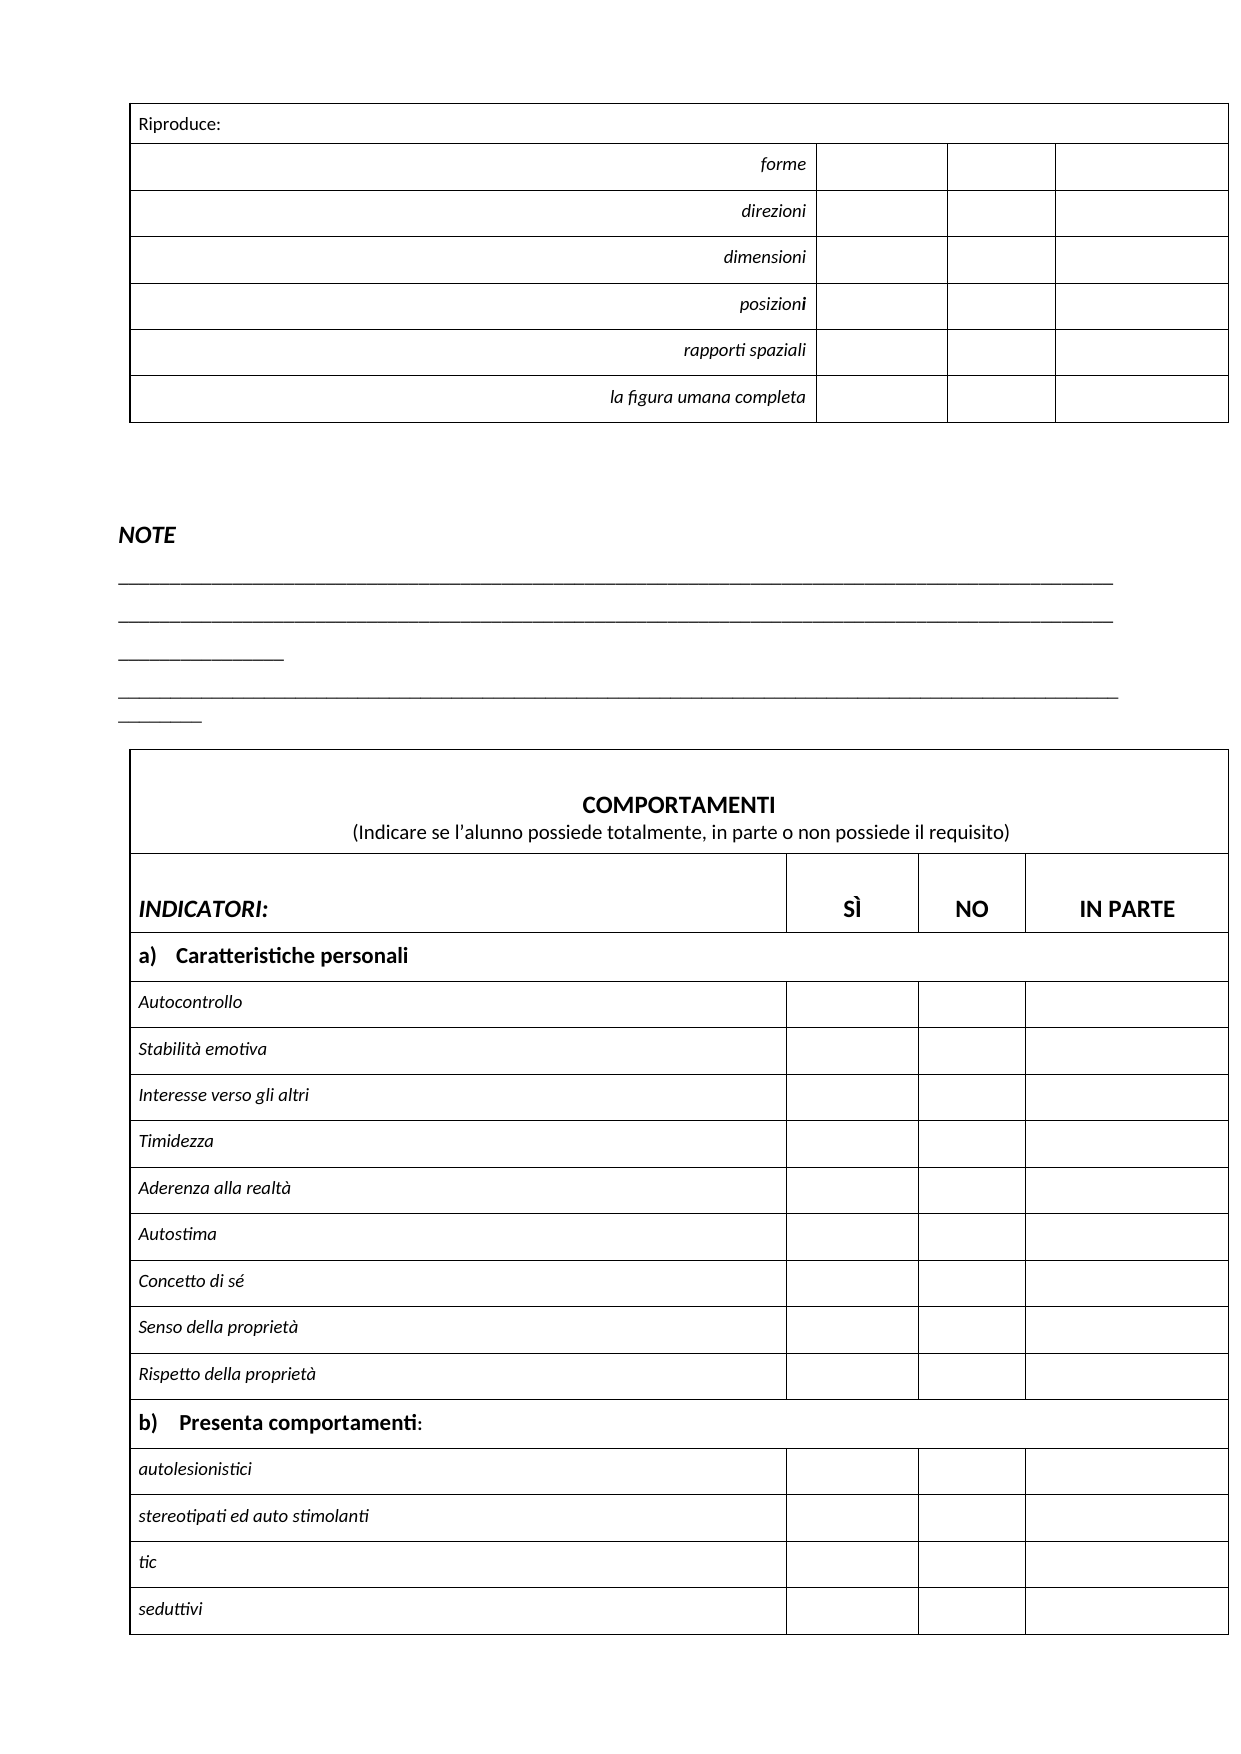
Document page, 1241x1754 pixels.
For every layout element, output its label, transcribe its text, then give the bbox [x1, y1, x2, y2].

table_cell [787, 982, 918, 1027]
table_cell [919, 1214, 1025, 1259]
table_cell [1026, 1542, 1228, 1587]
table_cell dimensioni [131, 237, 816, 282]
table_cell Timidezza [131, 1121, 786, 1167]
table_cell [1026, 1495, 1228, 1541]
table_cell [1026, 982, 1228, 1027]
table_cell [948, 191, 1055, 236]
table_cell [919, 1449, 1025, 1494]
table_cell Riproduce: [131, 104, 1228, 143]
table_cell [1026, 1307, 1228, 1352]
table_cell [817, 144, 947, 189]
text NOTE [118, 519, 1122, 550]
table_cell SÌ [787, 854, 918, 932]
text ________________________________________________________________________________________________________ [118, 677, 1122, 725]
table_cell [1056, 144, 1228, 189]
table_cell Autocontrollo [131, 982, 786, 1027]
table_cell seduttivi [131, 1588, 786, 1634]
table_cell stereotipati ed auto stimolanti [131, 1495, 786, 1541]
table_cell IN PARTE [1026, 854, 1228, 932]
table_cell [817, 237, 947, 282]
table_cell [787, 1168, 918, 1213]
text ________________________________________________________________________________________________________________________________________________________________________________________________________________ [118, 562, 1122, 664]
table_cell NO [919, 854, 1025, 932]
table_cell [787, 1542, 918, 1587]
table_cell [1056, 191, 1228, 236]
table_cell [787, 1588, 918, 1634]
table_cell [919, 1588, 1025, 1634]
table_cell [948, 376, 1055, 422]
table_cell [919, 1168, 1025, 1213]
table_cell Concetto di sé [131, 1261, 786, 1306]
table_cell [787, 1121, 918, 1167]
table_cell [787, 1261, 918, 1306]
table_cell la figura umana completa [131, 376, 816, 422]
table_cell [1026, 1261, 1228, 1306]
table_cell [787, 1449, 918, 1494]
table_cell [1056, 376, 1228, 422]
table_cell INDICATORI: [131, 854, 786, 932]
table_cell [817, 191, 947, 236]
table_cell Stabilità emotiva [131, 1028, 786, 1074]
table_cell Aderenza alla realtà [131, 1168, 786, 1213]
table_cell [919, 1354, 1025, 1399]
table_cell [919, 1028, 1025, 1074]
table_cell Interesse verso gli altri [131, 1075, 786, 1120]
table_cell [948, 330, 1055, 375]
table_cell [817, 376, 947, 422]
table_cell [1026, 1354, 1228, 1399]
table_cell [948, 284, 1055, 329]
table_cell rapporti spaziali [131, 330, 816, 375]
table_cell [817, 330, 947, 375]
table_cell Autostima [131, 1214, 786, 1259]
table_cell [787, 1354, 918, 1399]
table_cell autolesionistici [131, 1449, 786, 1494]
table_cell [919, 1121, 1025, 1167]
table_cell [1056, 330, 1228, 375]
table_cell [919, 1307, 1025, 1352]
table_cell [787, 1214, 918, 1259]
table_cell [1026, 1214, 1228, 1259]
table_cell [1056, 237, 1228, 282]
table_cell [1026, 1449, 1228, 1494]
table_cell Caratteristiche personali [131, 933, 1228, 981]
table_cell [1056, 284, 1228, 329]
table_cell [948, 144, 1055, 189]
table_cell forme [131, 144, 816, 189]
table_cell [817, 284, 947, 329]
table_cell [919, 1542, 1025, 1587]
table_cell [787, 1307, 918, 1352]
table_cell [1026, 1121, 1228, 1167]
table_cell [919, 1075, 1025, 1120]
table_cell [1026, 1168, 1228, 1213]
table_cell [919, 1495, 1025, 1541]
table_cell Rispetto della proprietà [131, 1354, 786, 1399]
table_cell [919, 982, 1025, 1027]
table_header COMPORTAMENTI (Indicare se l’alunno possiede totalmente, in parte o non possiede il requisito) [131, 750, 1228, 853]
table_cell [787, 1495, 918, 1541]
table_cell [1026, 1588, 1228, 1634]
table_cell [787, 1075, 918, 1120]
table_cell posizioni [131, 284, 816, 329]
table_cell [948, 237, 1055, 282]
table_cell Senso della proprietà [131, 1307, 786, 1352]
table_cell [1026, 1075, 1228, 1120]
table_cell tic [131, 1542, 786, 1587]
table_cell [787, 1028, 918, 1074]
table_cell Presenta comportamenti: [131, 1400, 1228, 1448]
table_cell [1026, 1028, 1228, 1074]
table_cell direzioni [131, 191, 816, 236]
table_cell [919, 1261, 1025, 1306]
